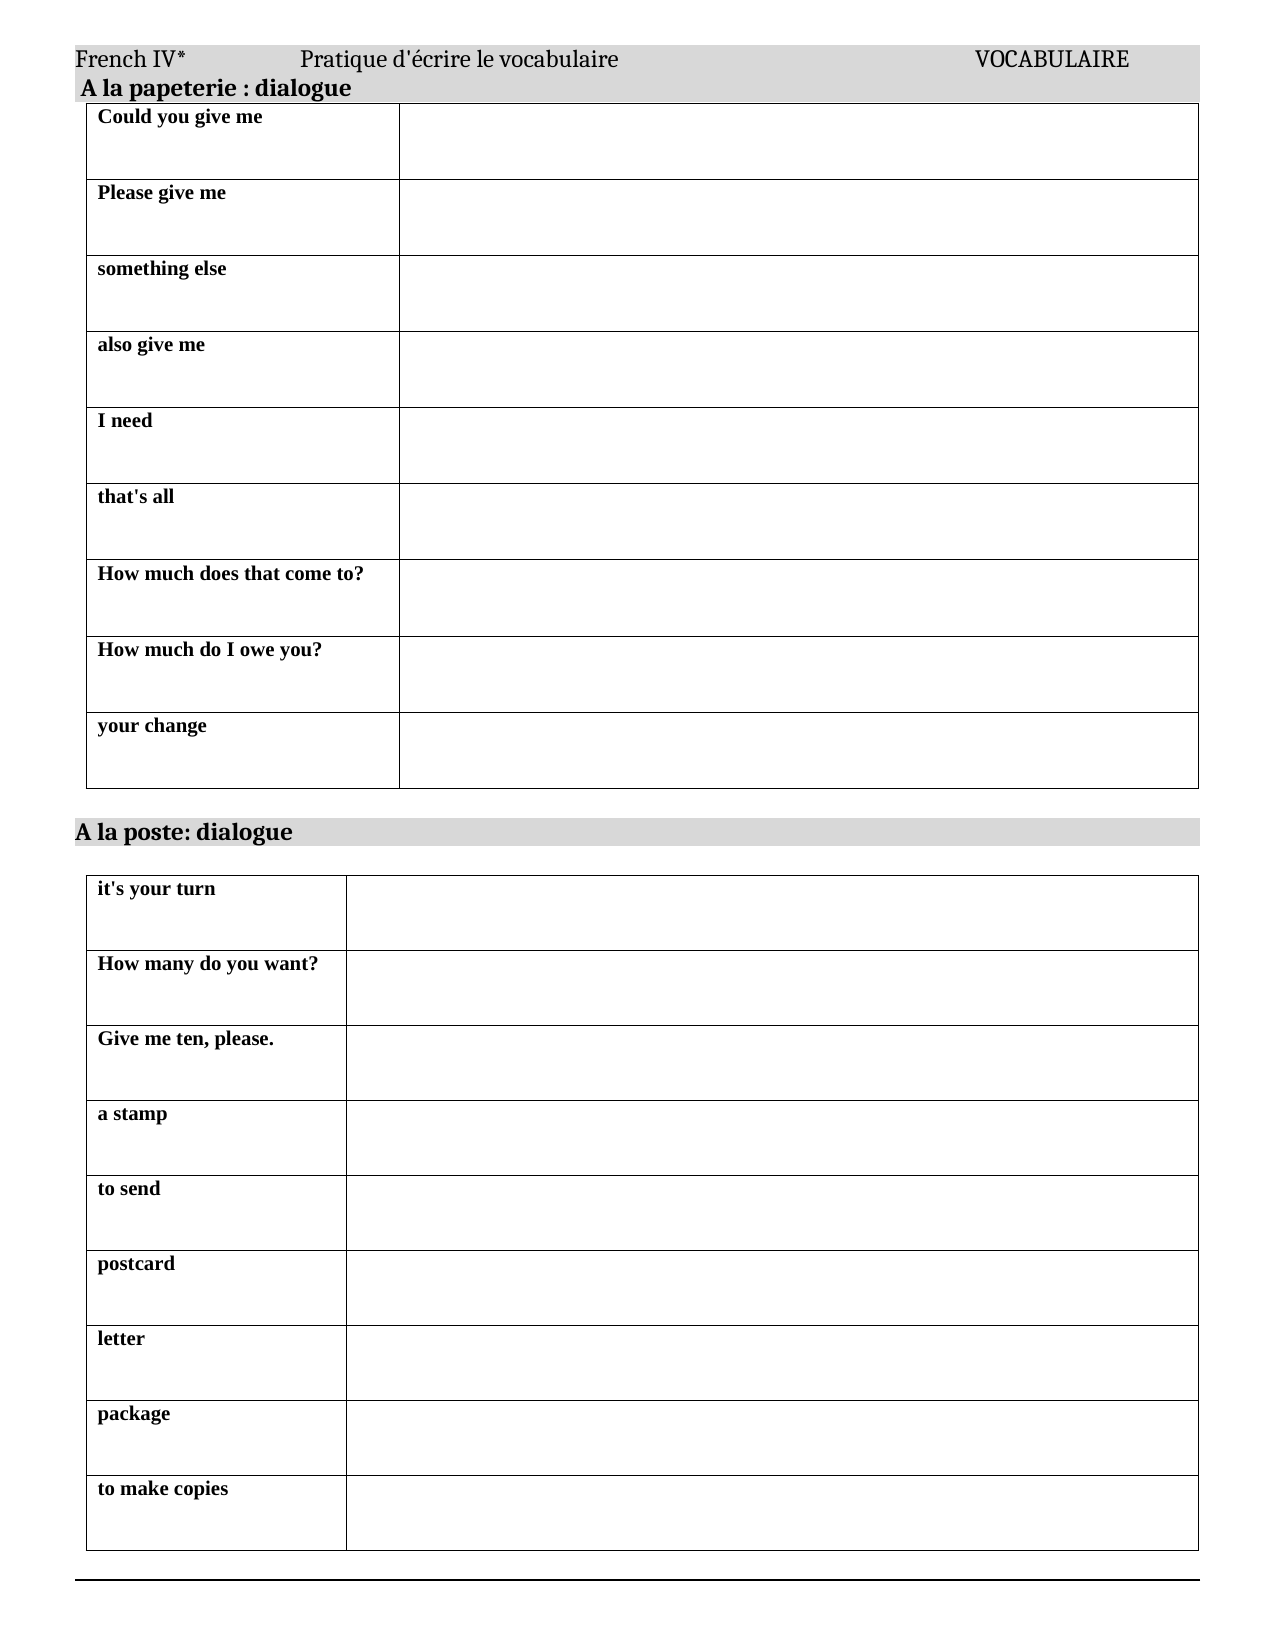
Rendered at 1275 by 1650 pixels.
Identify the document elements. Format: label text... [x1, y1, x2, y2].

table_header [347, 876, 1198, 950]
table_cell [400, 408, 1198, 483]
table_cell to send [87, 1176, 346, 1250]
table_header it's your turn [87, 876, 346, 950]
table_cell postcard [87, 1251, 346, 1325]
table_header Could you give me [87, 104, 399, 179]
table_cell [400, 332, 1198, 407]
table_cell [347, 1101, 1198, 1175]
table_cell letter [87, 1326, 346, 1400]
table_cell How much do I owe you? [87, 637, 399, 712]
table_cell [347, 1251, 1198, 1325]
table_cell also give me [87, 332, 399, 407]
table_cell [400, 560, 1198, 636]
text A la poste: dialogue [75, 818, 1200, 846]
table_cell [347, 1401, 1198, 1475]
table_cell [400, 180, 1198, 255]
table_cell a stamp [87, 1101, 346, 1175]
table_cell package [87, 1401, 346, 1475]
table_header [400, 104, 1198, 179]
table_cell [347, 1326, 1198, 1400]
table_cell [400, 713, 1198, 788]
table_cell [347, 1476, 1198, 1550]
table_cell your change [87, 713, 399, 788]
table_cell How many do you want? [87, 951, 346, 1025]
table_cell [347, 1026, 1198, 1100]
table_cell to make copies [87, 1476, 346, 1550]
table_cell [400, 637, 1198, 712]
table_cell How much does that come to? [87, 560, 399, 636]
table_cell [400, 484, 1198, 559]
table_cell [400, 256, 1198, 331]
table_cell [347, 1176, 1198, 1250]
table_cell I need [87, 408, 399, 483]
table_cell Please give me [87, 180, 399, 255]
text French IV* Pratique d'écrire le vocabulaire VOCABULAIRE [75, 45, 1200, 74]
table_cell Give me ten, please. [87, 1026, 346, 1100]
table_cell [347, 951, 1198, 1025]
text A la papeterie : dialogue [75, 74, 1200, 102]
table_cell that's all [87, 484, 399, 559]
table_cell something else [87, 256, 399, 331]
